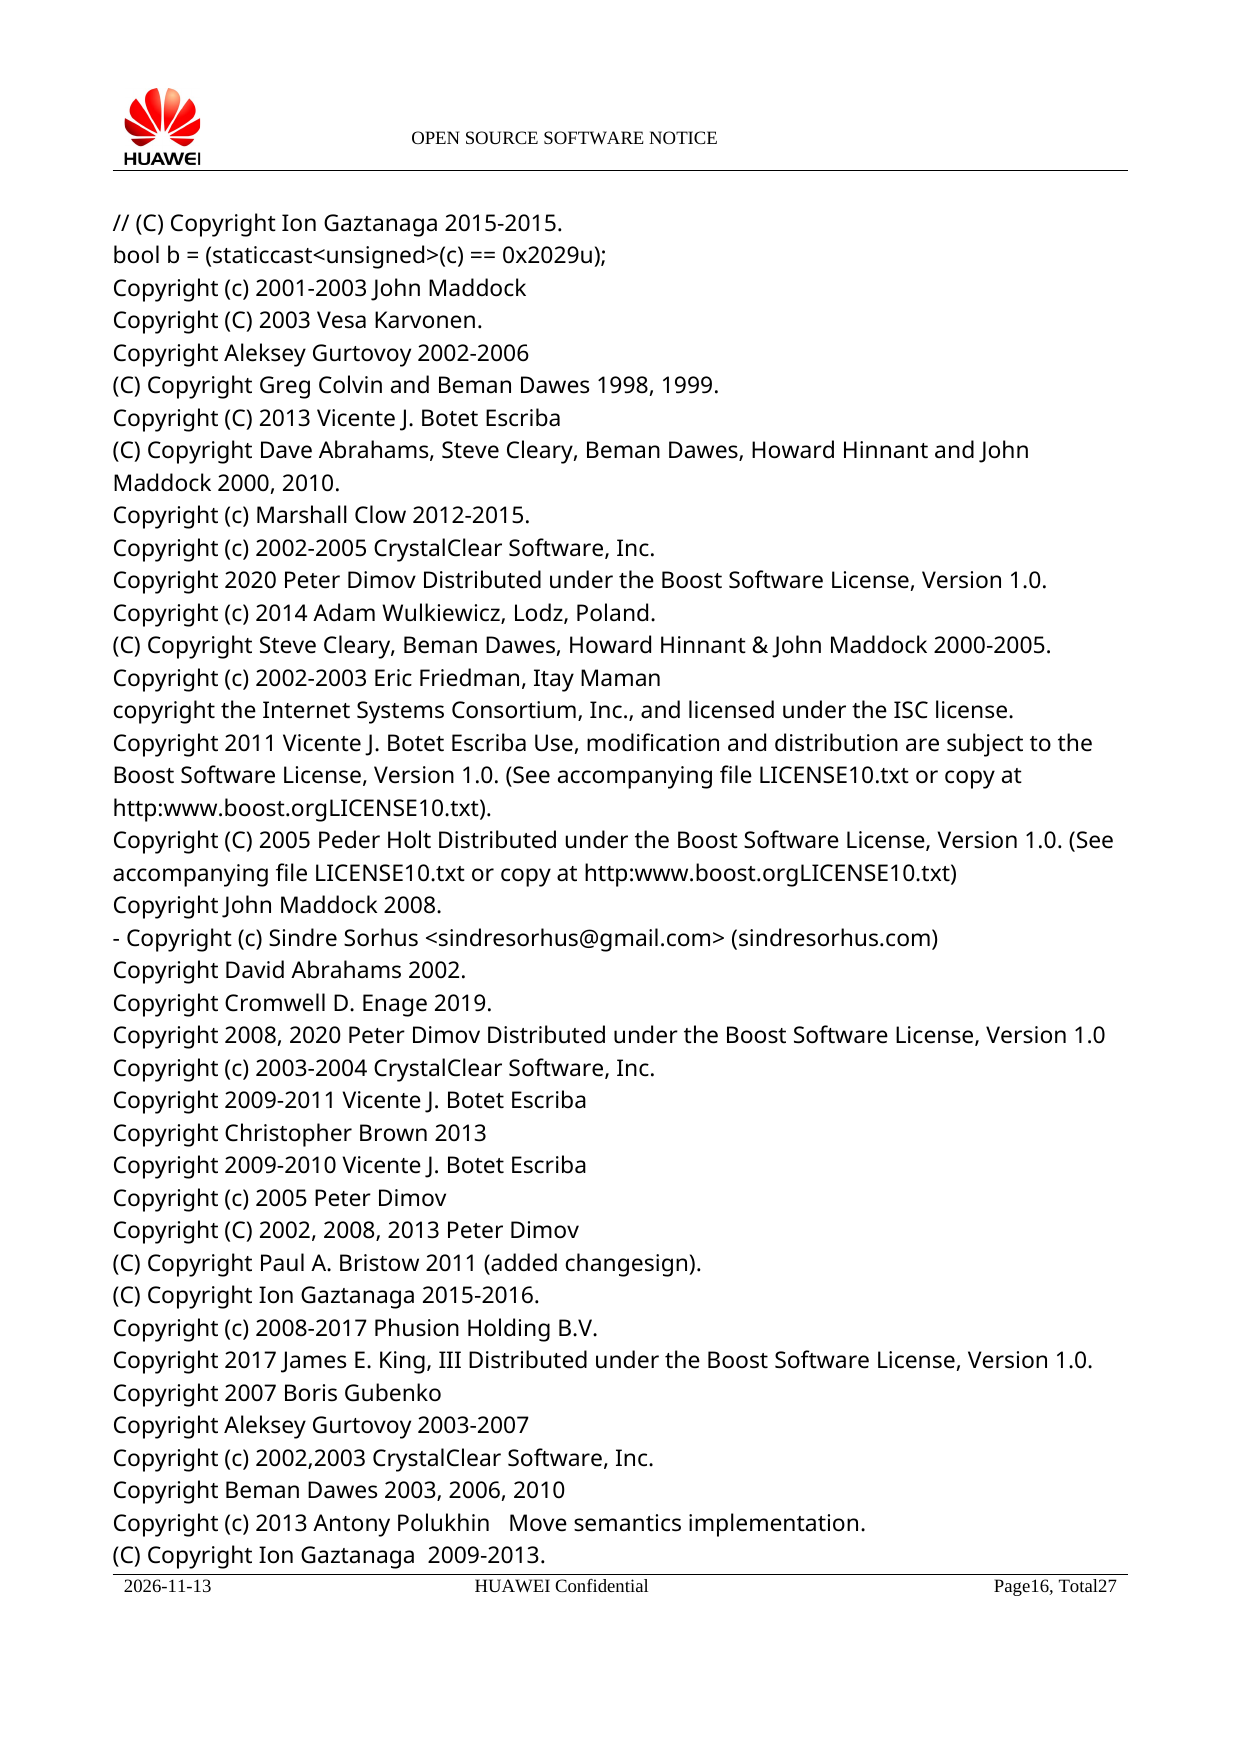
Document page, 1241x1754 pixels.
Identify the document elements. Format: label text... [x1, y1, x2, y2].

picture [124, 88, 201, 165]
